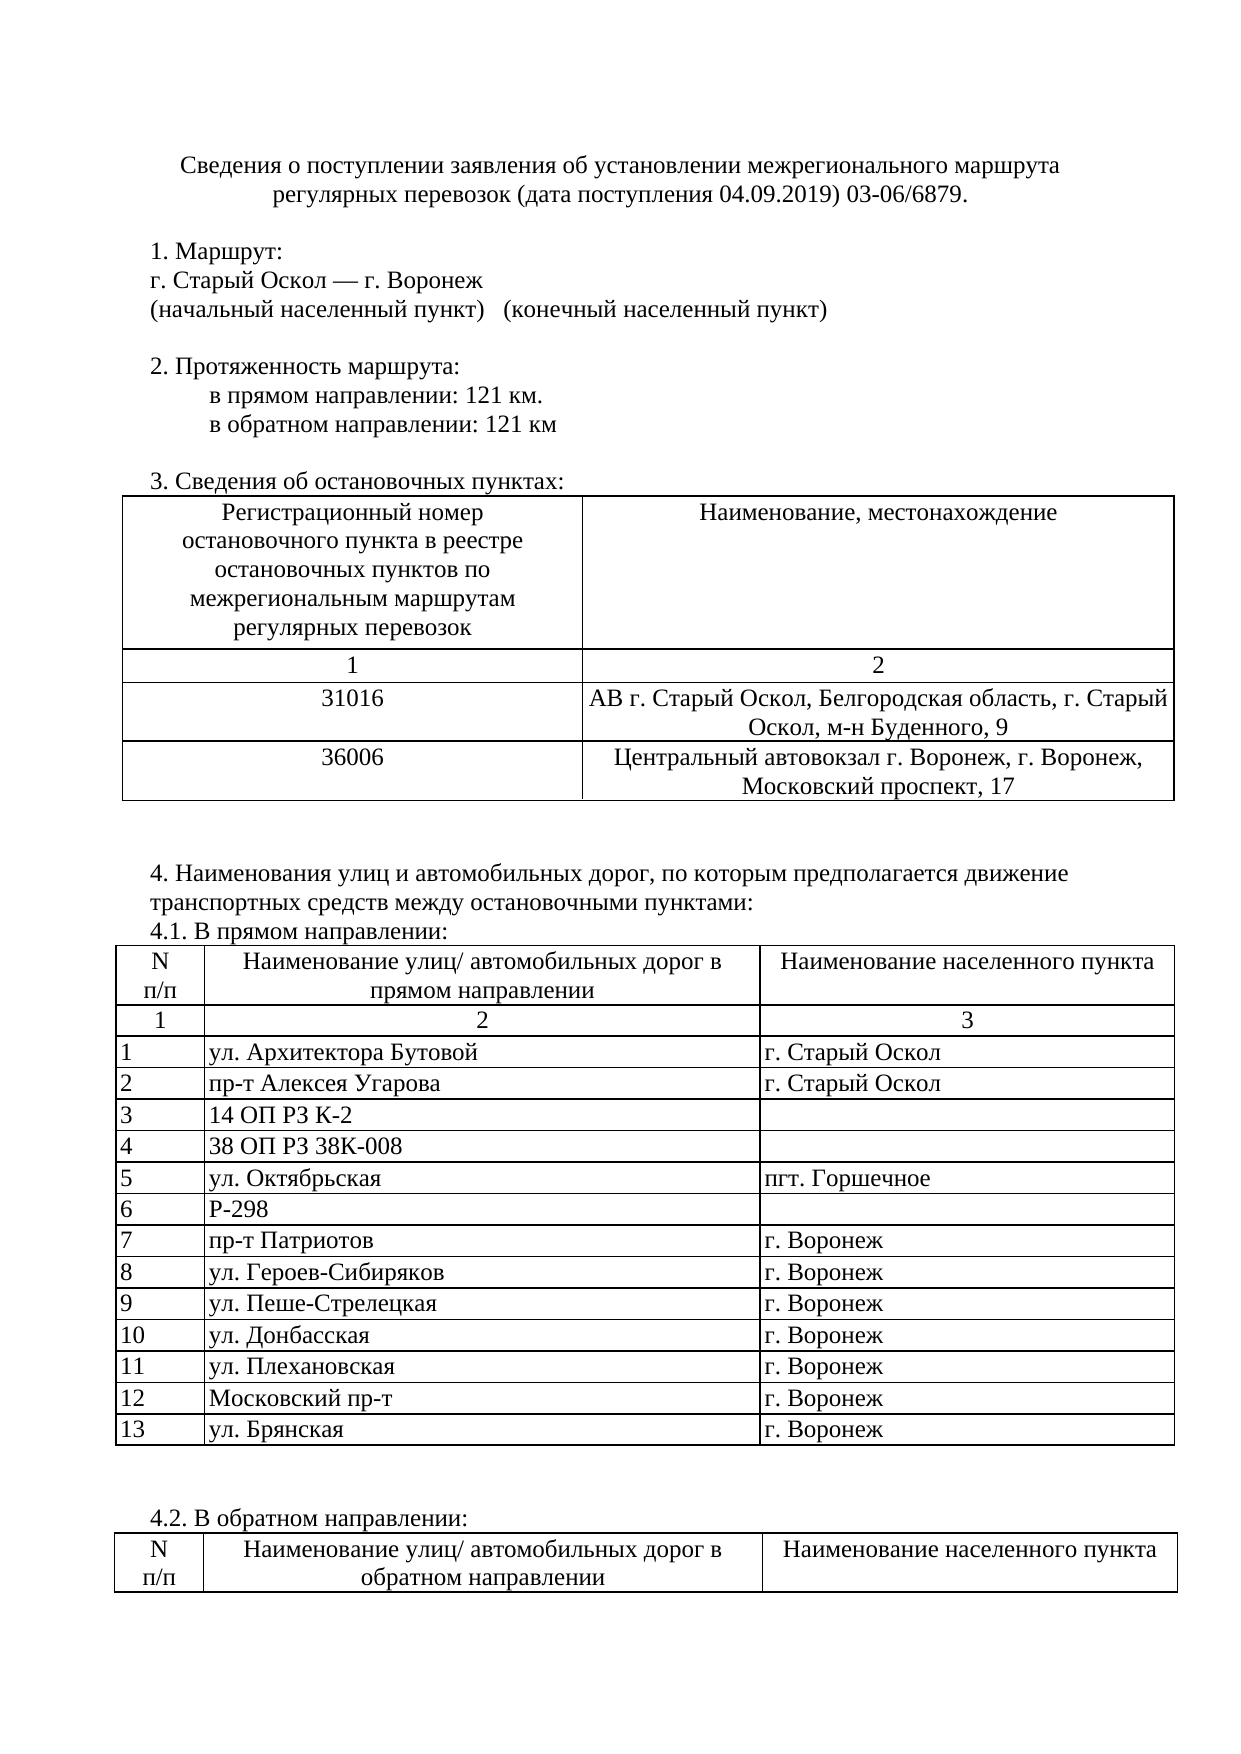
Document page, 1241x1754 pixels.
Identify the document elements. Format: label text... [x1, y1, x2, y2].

table_cell 1 [123, 650, 582, 681]
table_header Регистрационный номер остановочного пункта в реестре остановочных пунктов по межрегиональным маршрутам регулярных перевозок [123, 497, 582, 648]
table_cell г. Воронеж [761, 1257, 1174, 1287]
text 3. Сведения об остановочных пунктах: [150, 466, 1090, 495]
table_header Наименование улиц/ автомобильных дорог в обратном направлении [204, 1534, 762, 1591]
table_cell 2 [117, 1068, 204, 1098]
table_cell 2 [583, 650, 1173, 681]
table_cell пр-т Алексея Угарова [205, 1068, 759, 1098]
table_cell ул. Донбасская [205, 1320, 759, 1350]
table_cell Московский пр-т [205, 1383, 759, 1413]
table_cell 11 [117, 1352, 204, 1381]
table_cell г. Старый Оскол [761, 1068, 1174, 1098]
table_cell 1 [117, 1037, 204, 1067]
text в прямом направлении: 121 км. [150, 380, 1090, 409]
table_cell 4 [117, 1131, 204, 1161]
table_cell 8 [117, 1257, 204, 1287]
table_cell 38 ОП РЗ 38К-008 [205, 1131, 759, 1161]
text в обратном направлении: 121 км [150, 409, 1090, 437]
table_cell 13 [117, 1415, 204, 1444]
table_cell г. Воронеж [761, 1415, 1174, 1444]
table_cell 10 [117, 1320, 204, 1350]
table_cell ул. Пеше-Стрелецкая [205, 1289, 759, 1318]
text 4. Наименования улиц и автомобильных дорог, по которым предполагается движение транспортных средств между остановочными пунктами: [150, 858, 1090, 916]
table_cell ул. Плехановская [205, 1352, 759, 1381]
table_cell 1 [117, 1006, 204, 1035]
table_cell 14 ОП РЗ К-2 [205, 1100, 759, 1130]
text Сведения о поступлении заявления об установлении межрегионального маршрута регулярных перевозок (дата поступления 04.09.2019) 03-06/6879. [150, 150, 1090, 207]
table_cell 2 [205, 1006, 759, 1035]
table_cell г. Воронеж [761, 1383, 1174, 1413]
text 1. Маршрут: [150, 236, 1090, 265]
table_cell Р-298 [205, 1194, 759, 1224]
table_cell Центральный автовокзал г. Воронеж, г. Воронеж, Московский проспект, 17 [583, 742, 1173, 799]
table_header Наименование населенного пункта [761, 946, 1174, 1004]
table_cell ул. Брянская [205, 1415, 759, 1444]
table_cell 31016 [123, 683, 582, 740]
table_cell 7 [117, 1226, 204, 1256]
table_header N п/п [117, 946, 204, 1004]
table_cell ул. Октябрьская [205, 1163, 759, 1193]
table_cell 12 [117, 1383, 204, 1413]
table_cell пгт. Горшечное [761, 1163, 1174, 1193]
table_cell 36006 [123, 742, 582, 799]
table_header Наименование населенного пункта [763, 1534, 1177, 1591]
table_cell [761, 1194, 1174, 1224]
table_cell 5 [117, 1163, 204, 1193]
table_cell 3 [761, 1006, 1174, 1035]
table_cell АВ г. Старый Оскол, Белгородская область, г. Старый Оскол, м-н Буденного, 9 [583, 683, 1173, 740]
table_cell г. Воронеж [761, 1352, 1174, 1381]
table_cell г. Воронеж [761, 1289, 1174, 1318]
table_cell г. Воронеж [761, 1320, 1174, 1350]
table_cell ул. Архитектора Бутовой [205, 1037, 759, 1067]
table_cell 9 [117, 1289, 204, 1318]
table_cell [761, 1100, 1174, 1130]
table_cell ул. Героев-Сибиряков [205, 1257, 759, 1287]
table_cell [761, 1131, 1174, 1161]
text 4.1. В прямом направлении: [150, 916, 1090, 945]
text г. Старый Оскол — г. Воронеж [150, 265, 1090, 294]
table_cell 6 [117, 1194, 204, 1224]
table_cell г. Воронеж [761, 1226, 1174, 1256]
table_header Наименование, местонахождение [583, 497, 1173, 648]
table_header Наименование улиц/ автомобильных дорог в прямом направлении [205, 946, 759, 1004]
table_cell 3 [117, 1100, 204, 1130]
table_header N п/п [115, 1534, 203, 1591]
table_cell г. Старый Оскол [761, 1037, 1174, 1067]
text 2. Протяженность маршрута: [150, 351, 1090, 380]
text 4.2. В обратном направлении: [150, 1503, 1090, 1532]
table_cell пр-т Патриотов [205, 1226, 759, 1256]
text (начальный населенный пункт) (конечный населенный пункт) [150, 294, 1090, 322]
